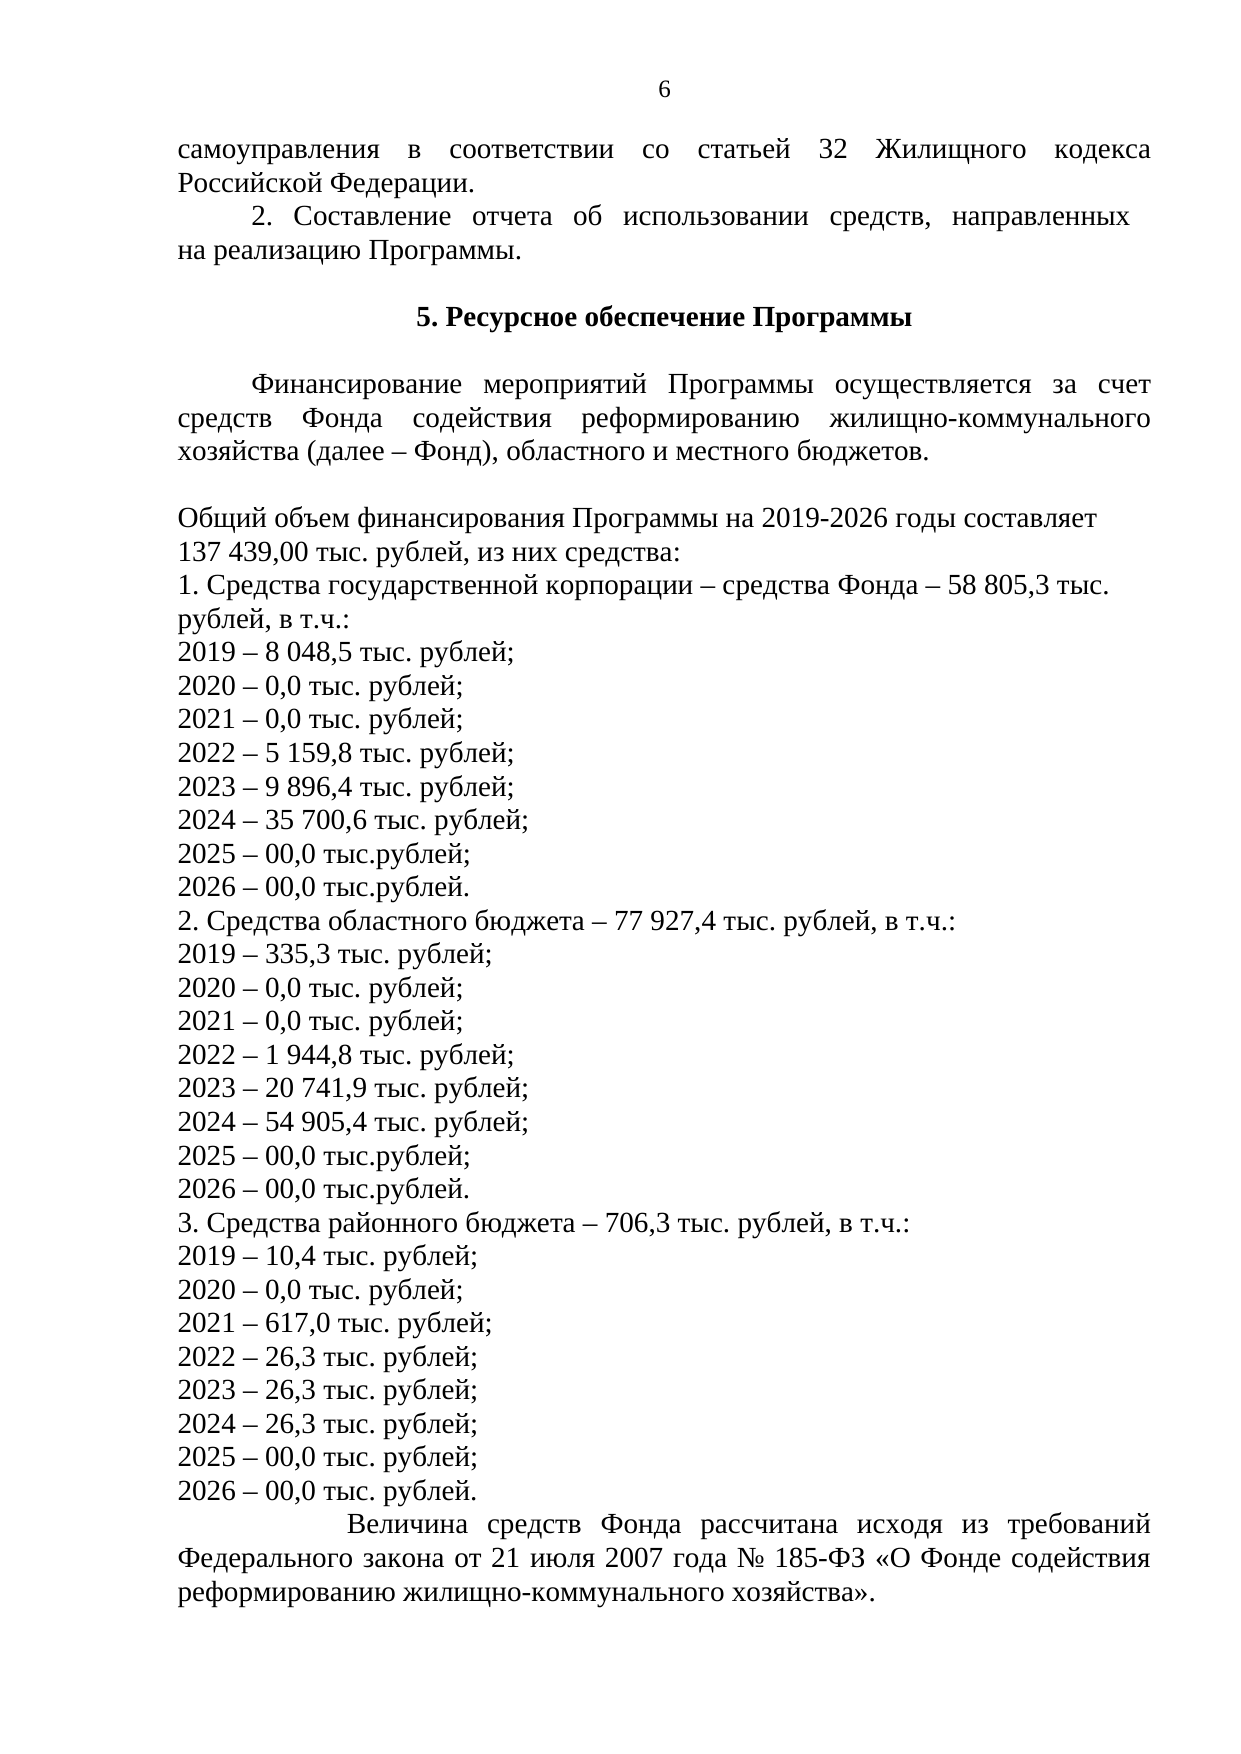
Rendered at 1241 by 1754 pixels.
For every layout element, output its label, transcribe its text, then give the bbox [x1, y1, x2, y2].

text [177, 131, 1152, 198]
text 2023 – 9 896,4 тыс. рублей; [177, 769, 1152, 802]
text 2025 – 00,0 тыс.рублей; [177, 836, 1152, 869]
text 2025 – 00,0 тыс.рублей; [177, 1138, 1152, 1171]
text 2024 – 26,3 тыс. рублей; [177, 1406, 1152, 1439]
text 2019 – 10,4 тыс. рублей; [177, 1238, 1152, 1272]
text 2020 – 0,0 тыс. рублей; [177, 1272, 1152, 1305]
text 2026 – 00,0 тыс. рублей. [177, 1473, 1152, 1507]
text Общий объем финансирования Программы на 2019-2026 годы составляет 137 439,00 тыс. рублей, из них средства: [177, 500, 1152, 567]
text 5. Ресурсное обеспечение Программы [177, 299, 1152, 333]
text 2020 – 0,0 тыс. рублей; [177, 668, 1152, 702]
text 2019 – 335,3 тыс. рублей; [177, 936, 1152, 970]
text 2021 – 617,0 тыс. рублей; [177, 1305, 1152, 1339]
text 1. Средства государственной корпорации – средства Фонда – 58 805,3 тыс. рублей, в т.ч.: [177, 567, 1152, 634]
text 2022 – 5 159,8 тыс. рублей; [177, 735, 1152, 769]
text 2021 – 0,0 тыс. рублей; [177, 702, 1152, 735]
text 2022 – 26,3 тыс. рублей; [177, 1339, 1152, 1372]
text 2024 – 35 700,6 тыс. рублей; [177, 802, 1152, 836]
text Величина средств Фонда рассчитана исходя из требований Федерального закона от 21 июля 2007 года № 185-ФЗ «О Фонде содействия реформированию жилищно-коммунального хозяйства». [177, 1507, 1152, 1607]
text 2. Составление отчета об использовании средств, направленных на реализацию Программы. [177, 198, 1152, 266]
text 2024 – 54 905,4 тыс. рублей; [177, 1104, 1152, 1138]
text 2025 – 00,0 тыс. рублей; [177, 1439, 1152, 1473]
text 2022 – 1 944,8 тыс. рублей; [177, 1037, 1152, 1071]
text 2023 – 26,3 тыс. рублей; [177, 1372, 1152, 1406]
text 3. Средства районного бюджета – 706,3 тыс. рублей, в т.ч.: [177, 1205, 1152, 1238]
text 2026 – 00,0 тыс.рублей. [177, 869, 1152, 903]
text 2. Средства областного бюджета – 77 927,4 тыс. рублей, в т.ч.: [177, 903, 1152, 936]
text Финансирование мероприятий Программы осуществляется за счет средств Фонда содействия реформированию жилищно-коммунального хозяйства (далее – Фонд), областного и местного бюджетов. [177, 366, 1152, 467]
text 2019 – 8 048,5 тыс. рублей; [177, 634, 1152, 668]
text 2023 – 20 741,9 тыс. рублей; [177, 1071, 1152, 1104]
text 2026 – 00,0 тыс.рублей. [177, 1171, 1152, 1205]
text 2021 – 0,0 тыс. рублей; [177, 1003, 1152, 1037]
text 2020 – 0,0 тыс. рублей; [177, 970, 1152, 1003]
